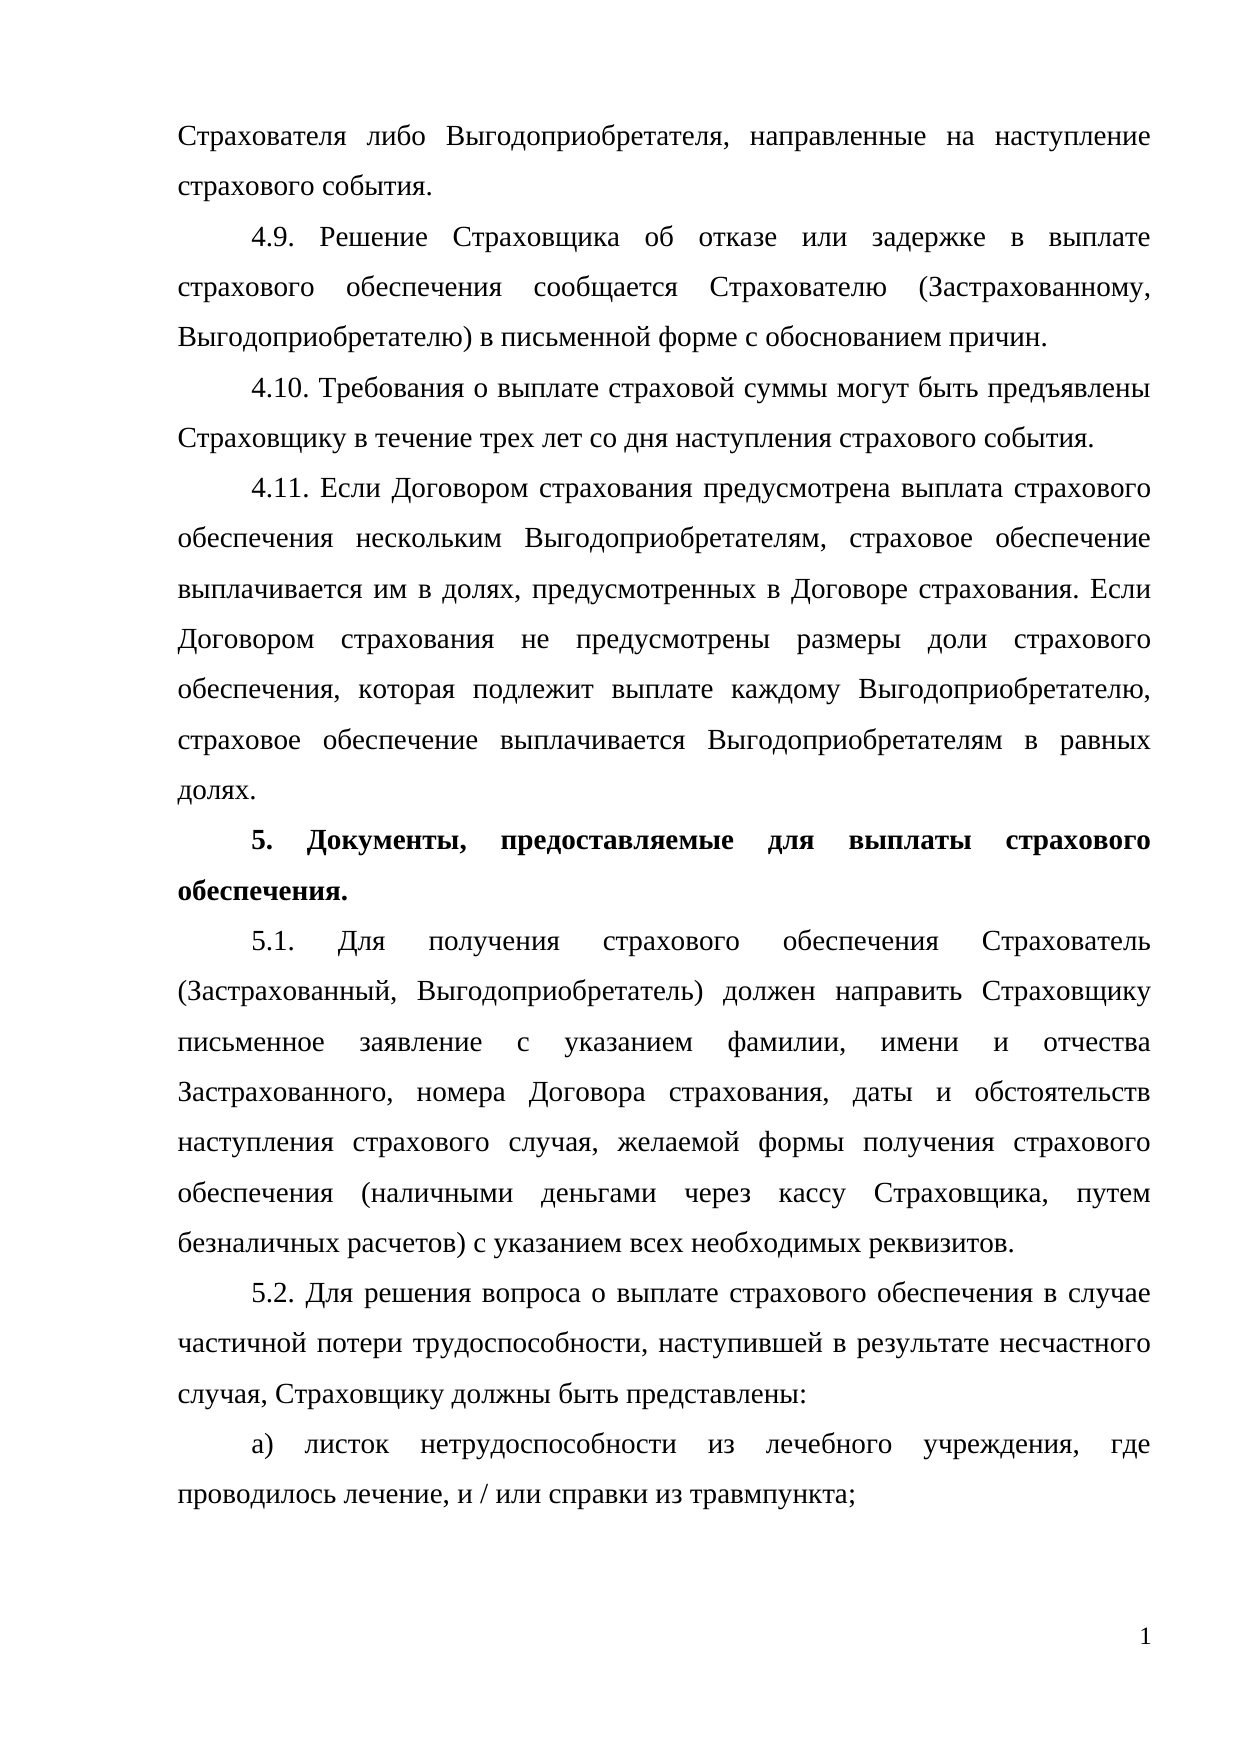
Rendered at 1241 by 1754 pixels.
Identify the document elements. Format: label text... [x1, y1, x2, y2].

text 4.10. Требования о выплате страховой суммы могут быть предъявлены Страховщику в течение трех лет со дня наступления страхового события. [177, 370, 1152, 453]
text 5.2. Для решения вопроса о выплате страхового обеспечения в случае частичной потери трудоспособности, наступившей в результате несчастного случая, Страховщику должны быть представлены: [177, 1275, 1152, 1409]
text 4.9. Решение Страховщика об отказе или задержке в выплате страхового обеспечения сообщается Страхователю (Застрахованному, Выгодоприобретателю) в письменной форме с обоснованием причин. [177, 219, 1152, 353]
text 5. Документы, предоставляемые для выплаты страхового обеспечения. [177, 822, 1152, 906]
text а) листок нетрудоспособности из лечебного учреждения, где проводилось лечение, и / или справки из травмпункта; [177, 1426, 1152, 1510]
text 4.11. Если Договором страхования предусмотрена выплата страхового обеспечения нескольким Выгодоприобретателям, страховое обеспечение выплачивается им в долях, предусмотренных в Договоре страхования. Если Договором страхования не предусмотрены размеры доли страхового обеспечения, которая подлежит выплате каждому Выгодоприобретателю, страховое обеспечение выплачивается Выгодоприобретателям в равных долях. [177, 470, 1152, 806]
text 5.1. Для получения страхового обеспечения Страхователь (Застрахованный, Выгодоприобретатель) должен направить Страховщику письменное заявление с указанием фамилии, имени и отчества Застрахованного, номера Договора страхования, даты и обстоятельств наступления страхового случая, желаемой формы получения страхового обеспечения (наличными деньгами через кассу Страховщика, путем безналичных расчетов) с указанием всех необходимых реквизитов. [177, 923, 1152, 1258]
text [177, 118, 1152, 202]
